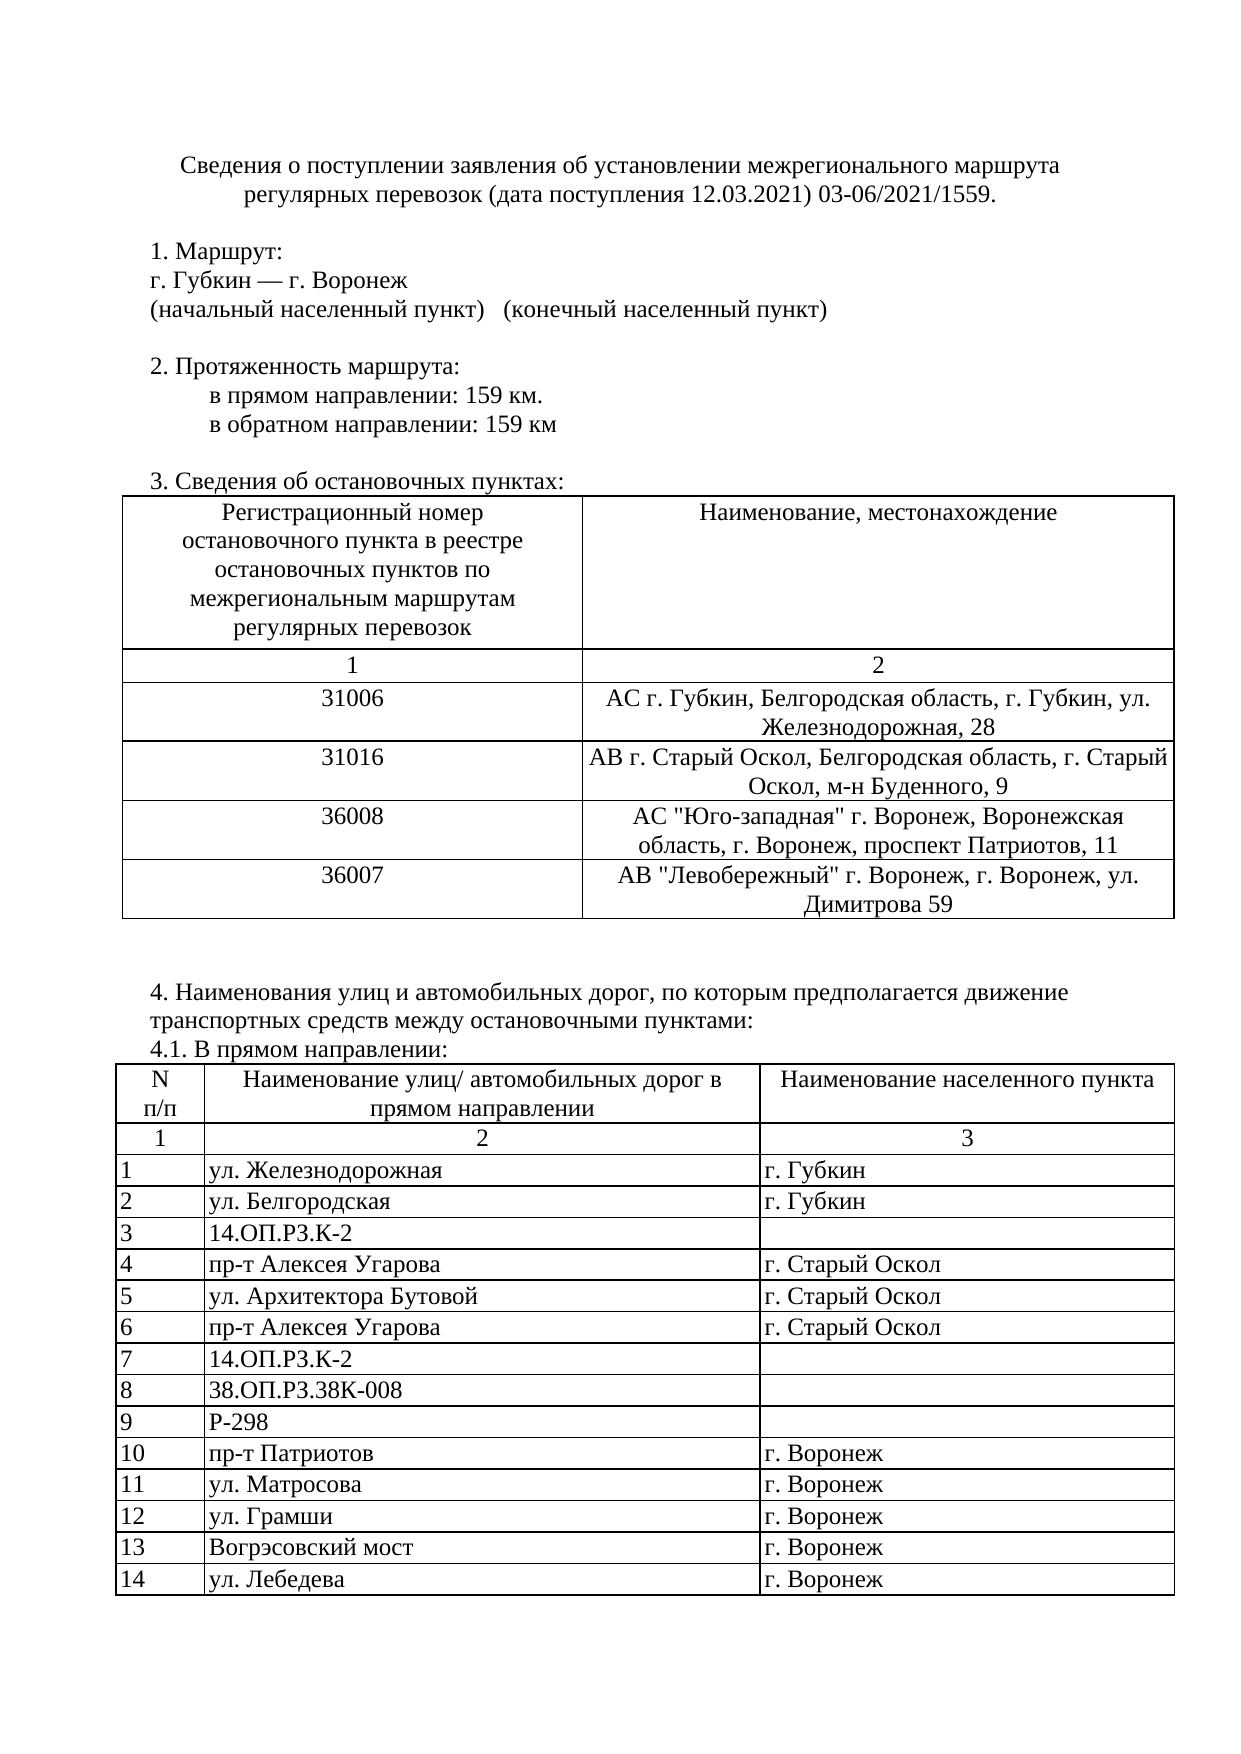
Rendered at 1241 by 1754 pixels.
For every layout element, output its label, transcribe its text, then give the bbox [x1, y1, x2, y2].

text 2. Протяженность маршрута: [150, 351, 1090, 380]
table_cell АС "Юго-западная" г. Воронеж, Воронежская область, г. Воронеж, проспект Патриотов, 11 [583, 801, 1173, 858]
table_cell 9 [117, 1407, 204, 1437]
table_cell 8 [117, 1375, 204, 1405]
table_cell 2 [205, 1124, 759, 1153]
table_cell ул. Матросова [205, 1470, 759, 1499]
table_header Регистрационный номер остановочного пункта в реестре остановочных пунктов по межрегиональным маршрутам регулярных перевозок [123, 497, 582, 648]
table_cell 36008 [123, 801, 582, 858]
table_cell ул. Архитектора Бутовой [205, 1281, 759, 1311]
table_cell [761, 1344, 1174, 1374]
table_cell 2 [117, 1187, 204, 1216]
text 4. Наименования улиц и автомобильных дорог, по которым предполагается движение транспортных средств между остановочными пунктами: [150, 977, 1090, 1034]
table_cell 3 [761, 1124, 1174, 1153]
table_cell пр-т Алексея Угарова [205, 1250, 759, 1279]
table_cell 5 [117, 1281, 204, 1311]
text в прямом направлении: 159 км. [150, 380, 1090, 409]
table_cell 14.ОП.РЗ.К-2 [205, 1218, 759, 1248]
table_cell 7 [117, 1344, 204, 1374]
table_cell 38.ОП.РЗ.38К-008 [205, 1375, 759, 1405]
table_header Наименование, местонахождение [583, 497, 1173, 648]
table_cell Р-298 [205, 1407, 759, 1437]
table_cell г. Воронеж [761, 1533, 1174, 1562]
table_cell 10 [117, 1438, 204, 1468]
table_cell 13 [117, 1533, 204, 1562]
table_cell пр-т Алексея Угарова [205, 1312, 759, 1342]
table_cell ул. Железнодорожная [205, 1155, 759, 1185]
table_cell ул. Белгородская [205, 1187, 759, 1216]
text 1. Маршрут: [150, 236, 1090, 265]
table_header Наименование населенного пункта [761, 1065, 1174, 1122]
table_header N п/п [117, 1065, 204, 1122]
table_cell г. Старый Оскол [761, 1250, 1174, 1279]
table_cell [761, 1375, 1174, 1405]
table_cell 3 [117, 1218, 204, 1248]
table_header Наименование улиц/ автомобильных дорог в прямом направлении [205, 1065, 759, 1122]
table_cell АС г. Губкин, Белгородская область, г. Губкин, ул. Железнодорожная, 28 [583, 683, 1173, 740]
table_cell 36007 [123, 860, 582, 918]
table_cell г. Губкин [761, 1187, 1174, 1216]
table_cell 14.ОП.РЗ.К-2 [205, 1344, 759, 1374]
table_cell 1 [117, 1124, 204, 1153]
table_cell АВ "Левобережный" г. Воронеж, г. Воронеж, ул. Димитрова 59 [583, 860, 1173, 918]
text 3. Сведения об остановочных пунктах: [150, 466, 1090, 495]
table_cell г. Воронеж [761, 1501, 1174, 1531]
table_cell АВ г. Старый Оскол, Белгородская область, г. Старый Оскол, м-н Буденного, 9 [583, 742, 1173, 799]
table_cell пр-т Патриотов [205, 1438, 759, 1468]
table_cell ул. Грамши [205, 1501, 759, 1531]
text 4.1. В прямом направлении: [150, 1034, 1090, 1063]
table_cell г. Старый Оскол [761, 1312, 1174, 1342]
text в обратном направлении: 159 км [150, 409, 1090, 437]
table_cell 1 [123, 650, 582, 681]
table_cell 31016 [123, 742, 582, 799]
table_cell 14 [117, 1564, 204, 1594]
table_cell [761, 1218, 1174, 1248]
table_cell 4 [117, 1250, 204, 1279]
table_cell 2 [583, 650, 1173, 681]
table_cell [761, 1407, 1174, 1437]
table_cell г. Воронеж [761, 1470, 1174, 1499]
table_cell ул. Лебедева [205, 1564, 759, 1594]
table_cell 1 [117, 1155, 204, 1185]
table_cell 11 [117, 1470, 204, 1499]
text Сведения о поступлении заявления об установлении межрегионального маршрута регулярных перевозок (дата поступления 12.03.2021) 03-06/2021/1559. [150, 150, 1090, 207]
table_cell г. Старый Оскол [761, 1281, 1174, 1311]
table_cell 31006 [123, 683, 582, 740]
table_cell 6 [117, 1312, 204, 1342]
table_cell г. Воронеж [761, 1438, 1174, 1468]
table_cell 12 [117, 1501, 204, 1531]
text (начальный населенный пункт) (конечный населенный пункт) [150, 294, 1090, 322]
table_cell г. Губкин [761, 1155, 1174, 1185]
table_cell г. Воронеж [761, 1564, 1174, 1594]
text г. Губкин — г. Воронеж [150, 265, 1090, 294]
table_cell Вогрэсовский мост [205, 1533, 759, 1562]
